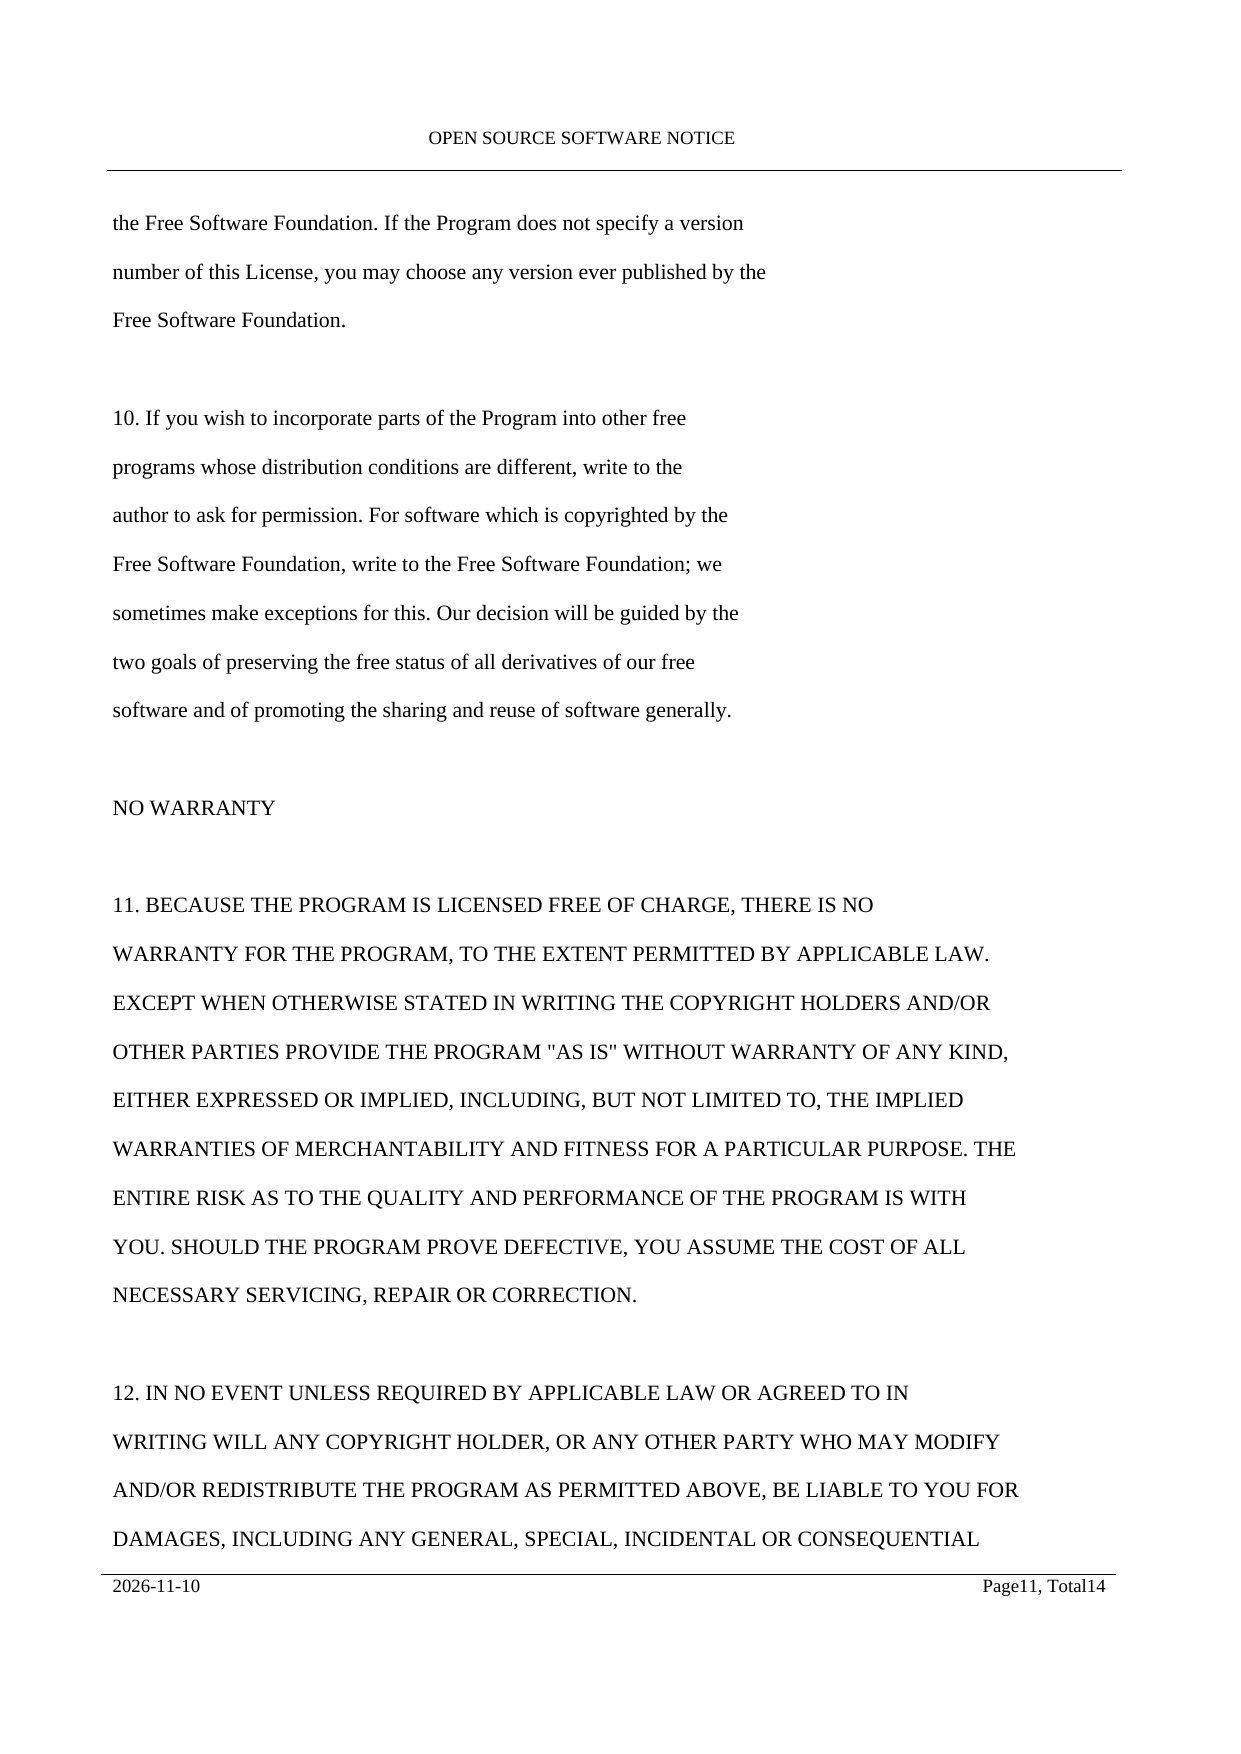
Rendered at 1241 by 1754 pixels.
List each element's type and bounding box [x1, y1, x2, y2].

text [112, 206, 1128, 1555]
